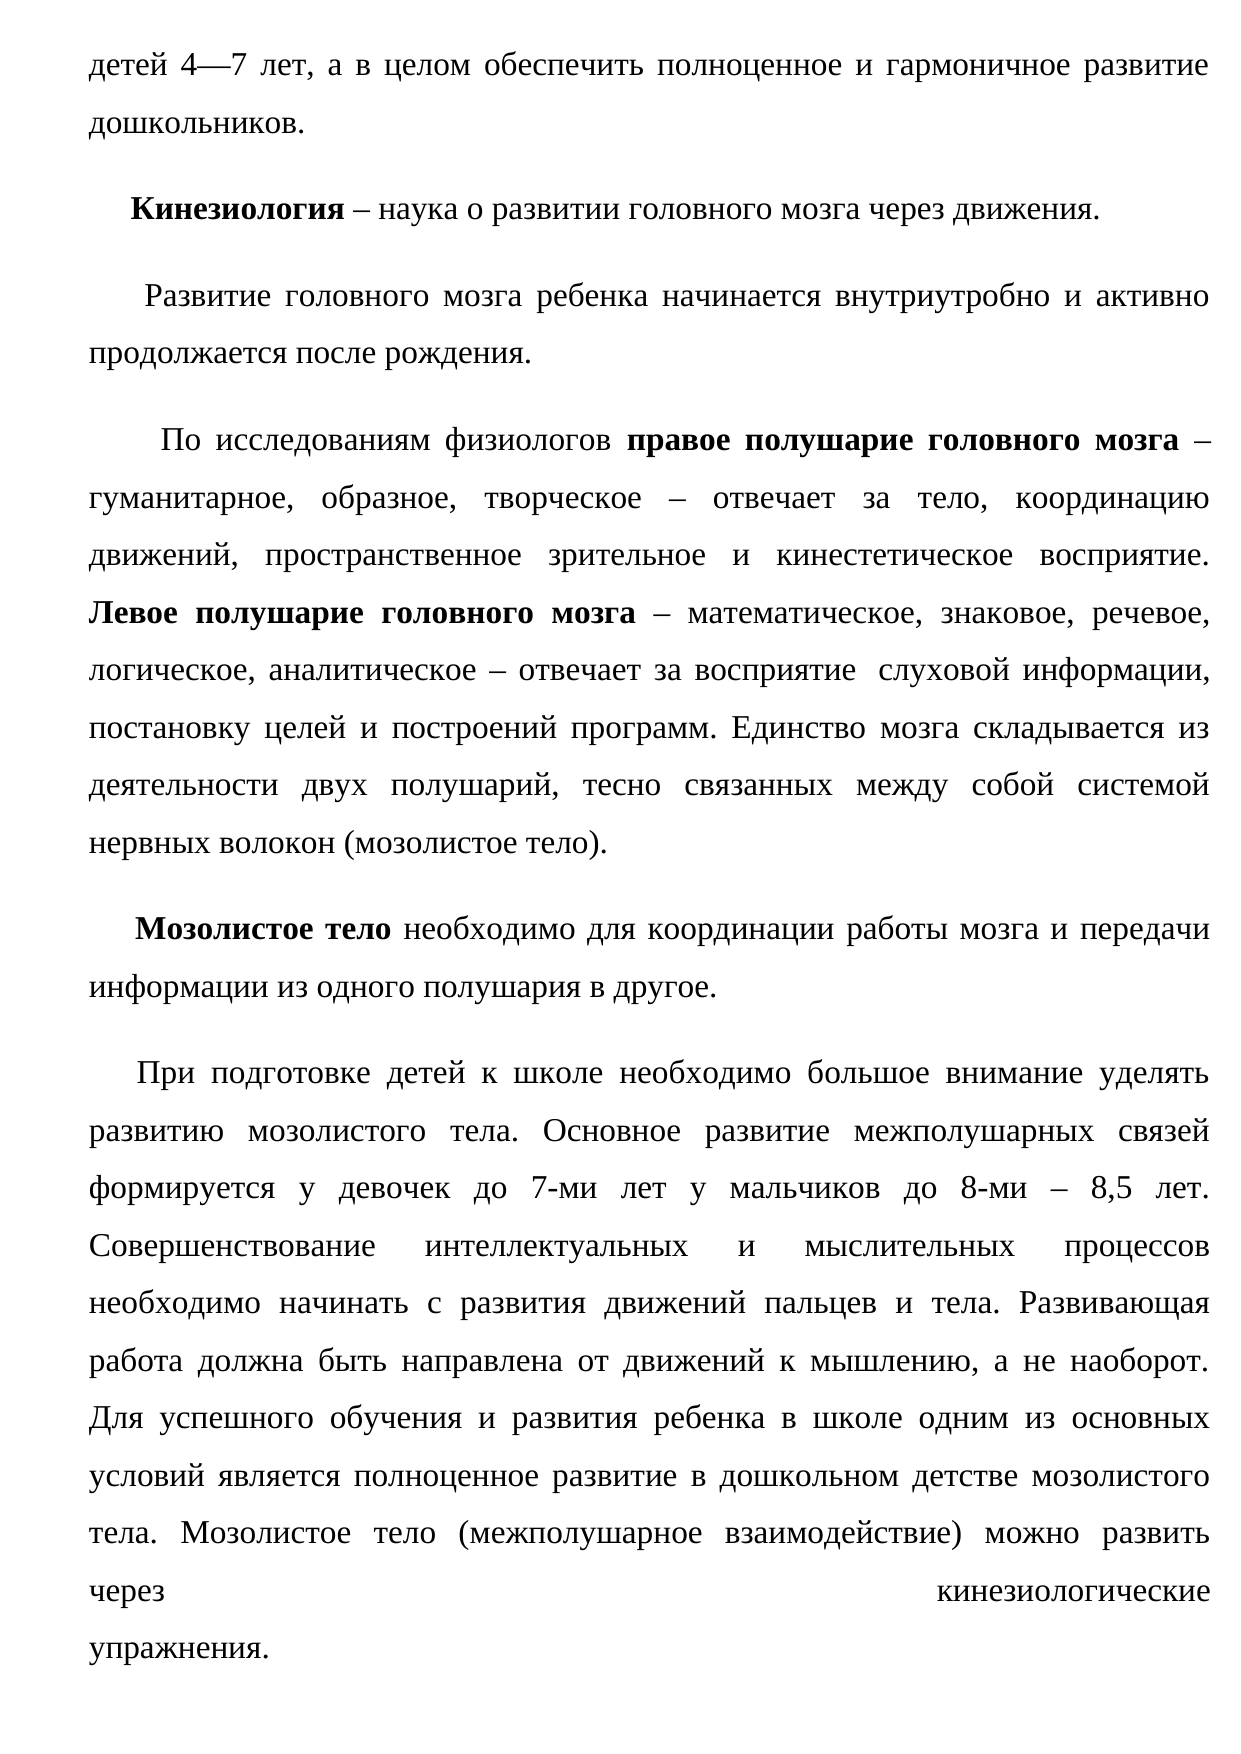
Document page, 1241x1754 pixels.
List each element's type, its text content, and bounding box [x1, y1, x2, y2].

text Кинезиология – наука о развитии головного мозга через движения. [89, 188, 1211, 227]
text При подготовке детей к школе необходимо большое внимание уделять развитию мозолистого тела. Основное развитие межполушарных связей формируется у девочек до 7-ми лет у мальчиков до 8-ми – 8,5 лет. Совершенствование интеллектуальных и мыслительных процессов необходимо начинать с развития движений пальцев и тела. Развивающая работа должна быть направлена от движений к мышлению, а не наоборот. Для успешного обучения и развития ребенка в школе одним из основных условий является полноценное развитие в дошкольном детстве мозолистого тела. Мозолистое тело (межполушарное взаимодействие) можно развить через кинезиологические упражнения. [89, 1053, 1211, 1666]
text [89, 44, 1211, 140]
text Мозолистое тело необходимо для координации работы мозга и передачи информации из одного полушария в другое. [89, 908, 1211, 1004]
text По исследованиям физиологов правое полушарие головного мозга – гуманитарное, образное, творческое – отвечает за тело, координацию движений, пространственное зрительное и кинестетическое восприятие. Левое полушарие головного мозга – математическое, знаковое, речевое, логическое, аналитическое – отвечает за восприятие слуховой информации, постановку целей и построений программ. Единство мозга складывается из деятельности двух полушарий, тесно связанных между собой системой нервных волокон (мозолистое тело). [89, 419, 1211, 860]
text Развитие головного мозга ребенка начинается внутриутробно и активно продолжается после рождения. [89, 275, 1211, 371]
